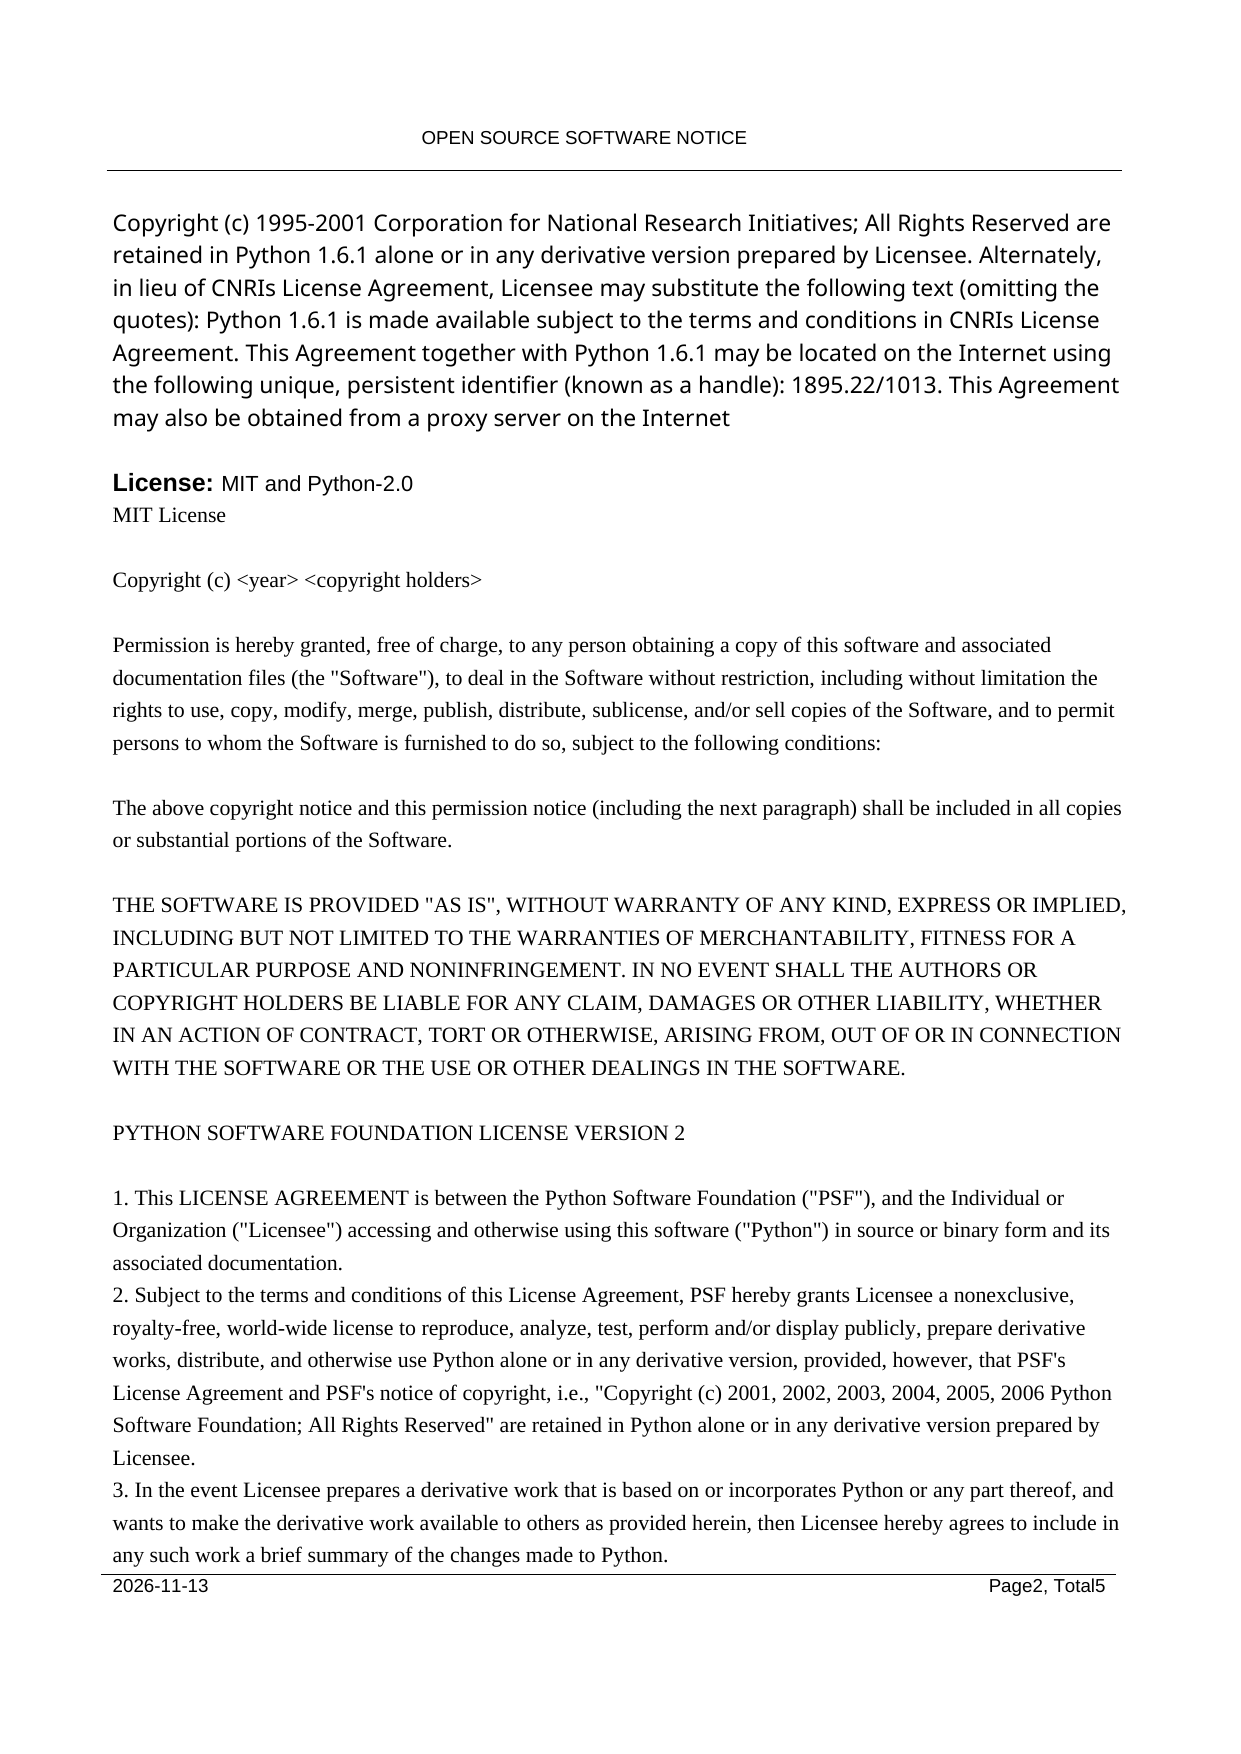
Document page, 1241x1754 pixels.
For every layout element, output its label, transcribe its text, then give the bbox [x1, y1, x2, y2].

text License: MIT and Python-2.0 [112, 466, 1128, 499]
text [112, 206, 1128, 466]
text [112, 499, 1128, 1571]
